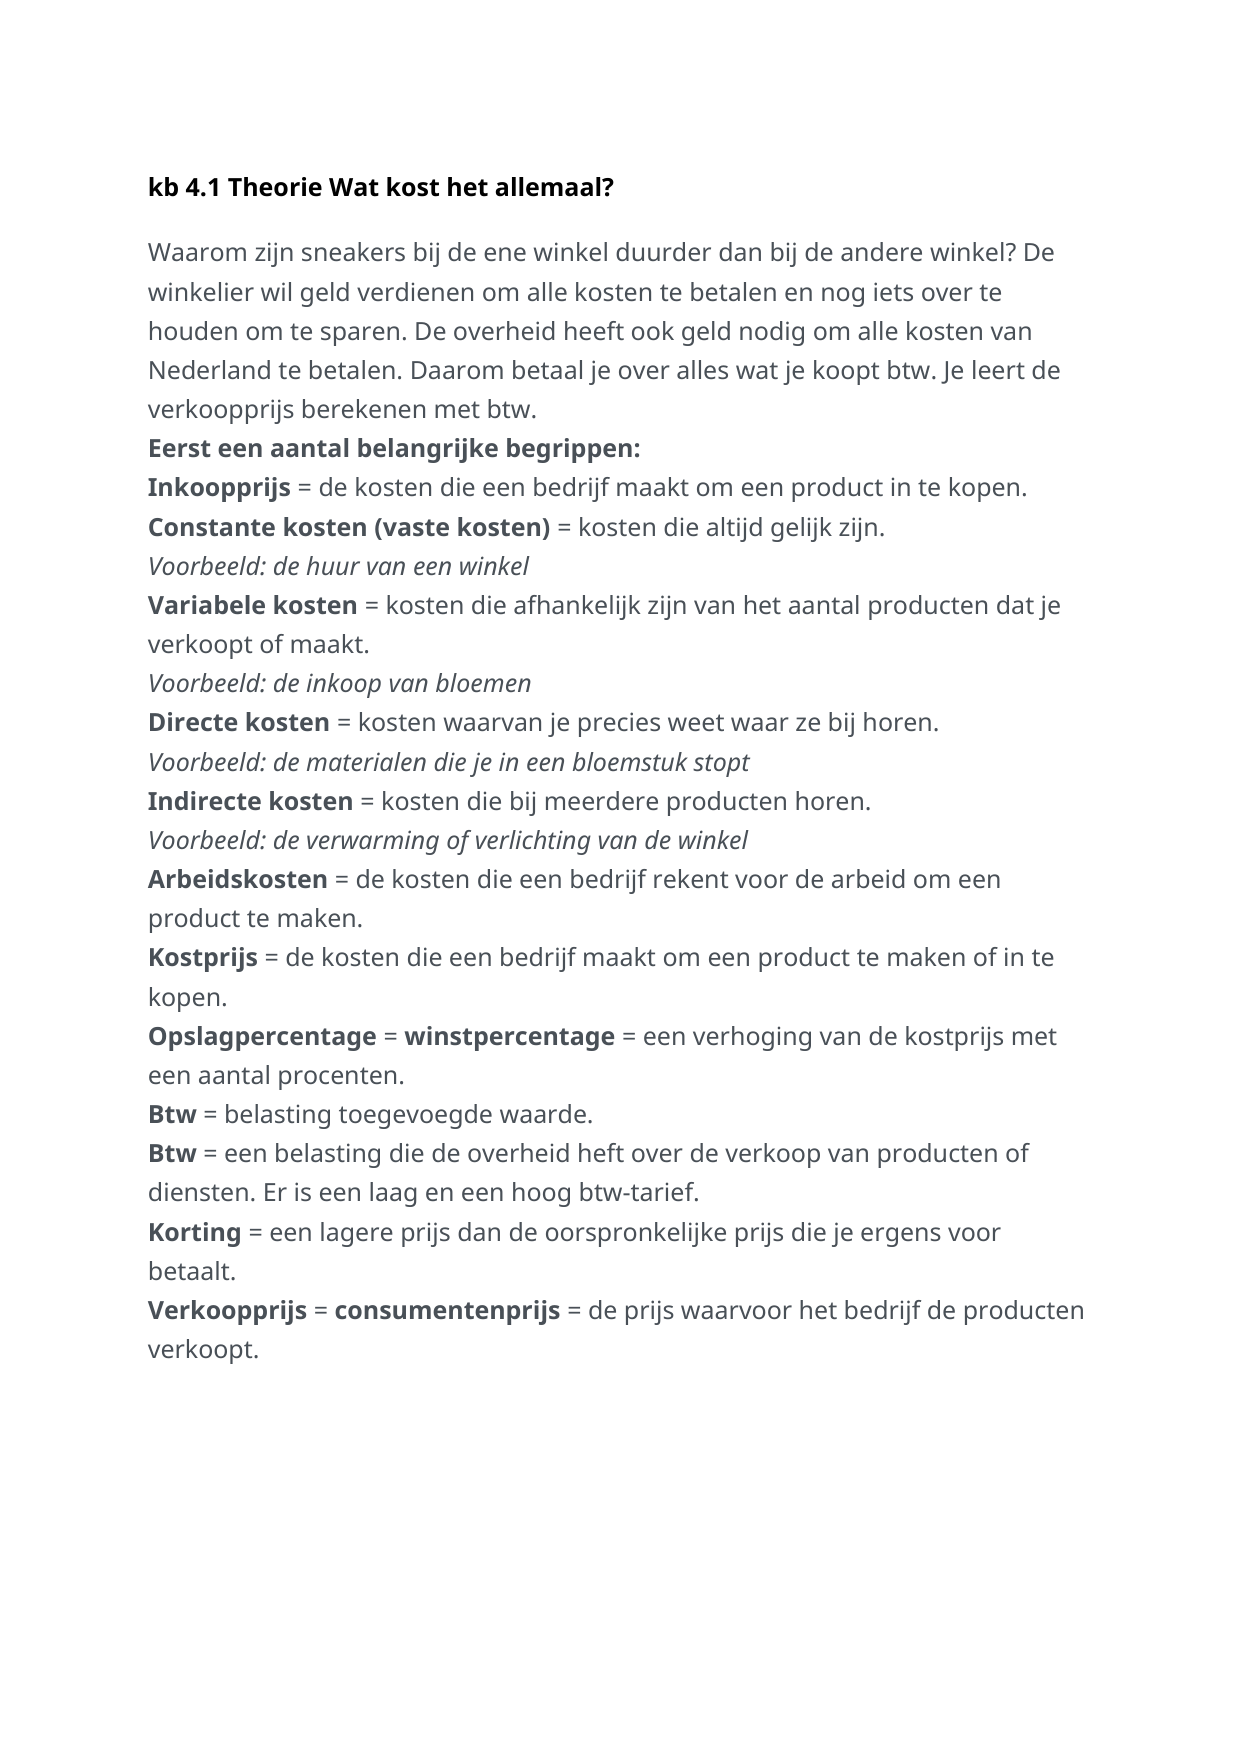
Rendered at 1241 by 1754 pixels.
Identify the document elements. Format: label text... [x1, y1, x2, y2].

text Kostprijs = de kosten die een bedrijf maakt om een product te maken of in te kopen. [148, 940, 1093, 1013]
text Opslagpercentage = winstpercentage = een verhoging van de kostprijs met een aantal procenten. [148, 1018, 1093, 1092]
text Constante kosten (vaste kosten) = kosten die altijd gelijk zijn. Voorbeeld: de huur van een winkel [148, 509, 1093, 582]
text kb 4.1 Theorie Wat kost het allemaal? [148, 148, 1093, 204]
text Waarom zijn sneakers bij de ene winkel duurder dan bij de andere winkel? De winkelier wil geld verdienen om alle kosten te betalen en nog iets over te houden om te sparen. De overheid heeft ook geld nodig om alle kosten van Nederland te betalen. Daarom betaal je over alles wat je koopt btw. Je leert de verkoopprijs berekenen met btw. [148, 235, 1093, 426]
text Verkoopprijs = consumentenprijs = de prijs waarvoor het bedrijf de producten verkoopt. [148, 1293, 1093, 1366]
text Voorbeeld: de inkoop van bloemen [148, 666, 1093, 700]
text Variabele kosten = kosten die afhankelijk zijn van het aantal producten dat je verkoopt of maakt. [148, 588, 1093, 661]
text Btw = een belasting die de overheid heft over de verkoop van producten of diensten. Er is een laag en een hoog btw-tarief. [148, 1136, 1093, 1209]
text Btw = belasting toegevoegde waarde. [148, 1097, 1093, 1131]
text Korting = een lagere prijs dan de oorspronkelijke prijs die je ergens voor betaalt. [148, 1214, 1093, 1287]
text Directe kosten = kosten waarvan je precies weet waar ze bij horen. [148, 705, 1093, 739]
text Indirecte kosten = kosten die bij meerdere producten horen. [148, 783, 1093, 817]
text Voorbeeld: de materialen die je in een bloemstuk stopt [148, 744, 1093, 778]
text Arbeidskosten = de kosten die een bedrijf rekent voor de arbeid om een product te maken. [148, 862, 1093, 935]
text Inkoopprijs = de kosten die een bedrijf maakt om een product in te kopen. [148, 470, 1093, 504]
text Eerst een aantal belangrijke begrippen: [148, 431, 1093, 465]
text Voorbeeld: de verwarming of verlichting van de winkel [148, 823, 1093, 857]
